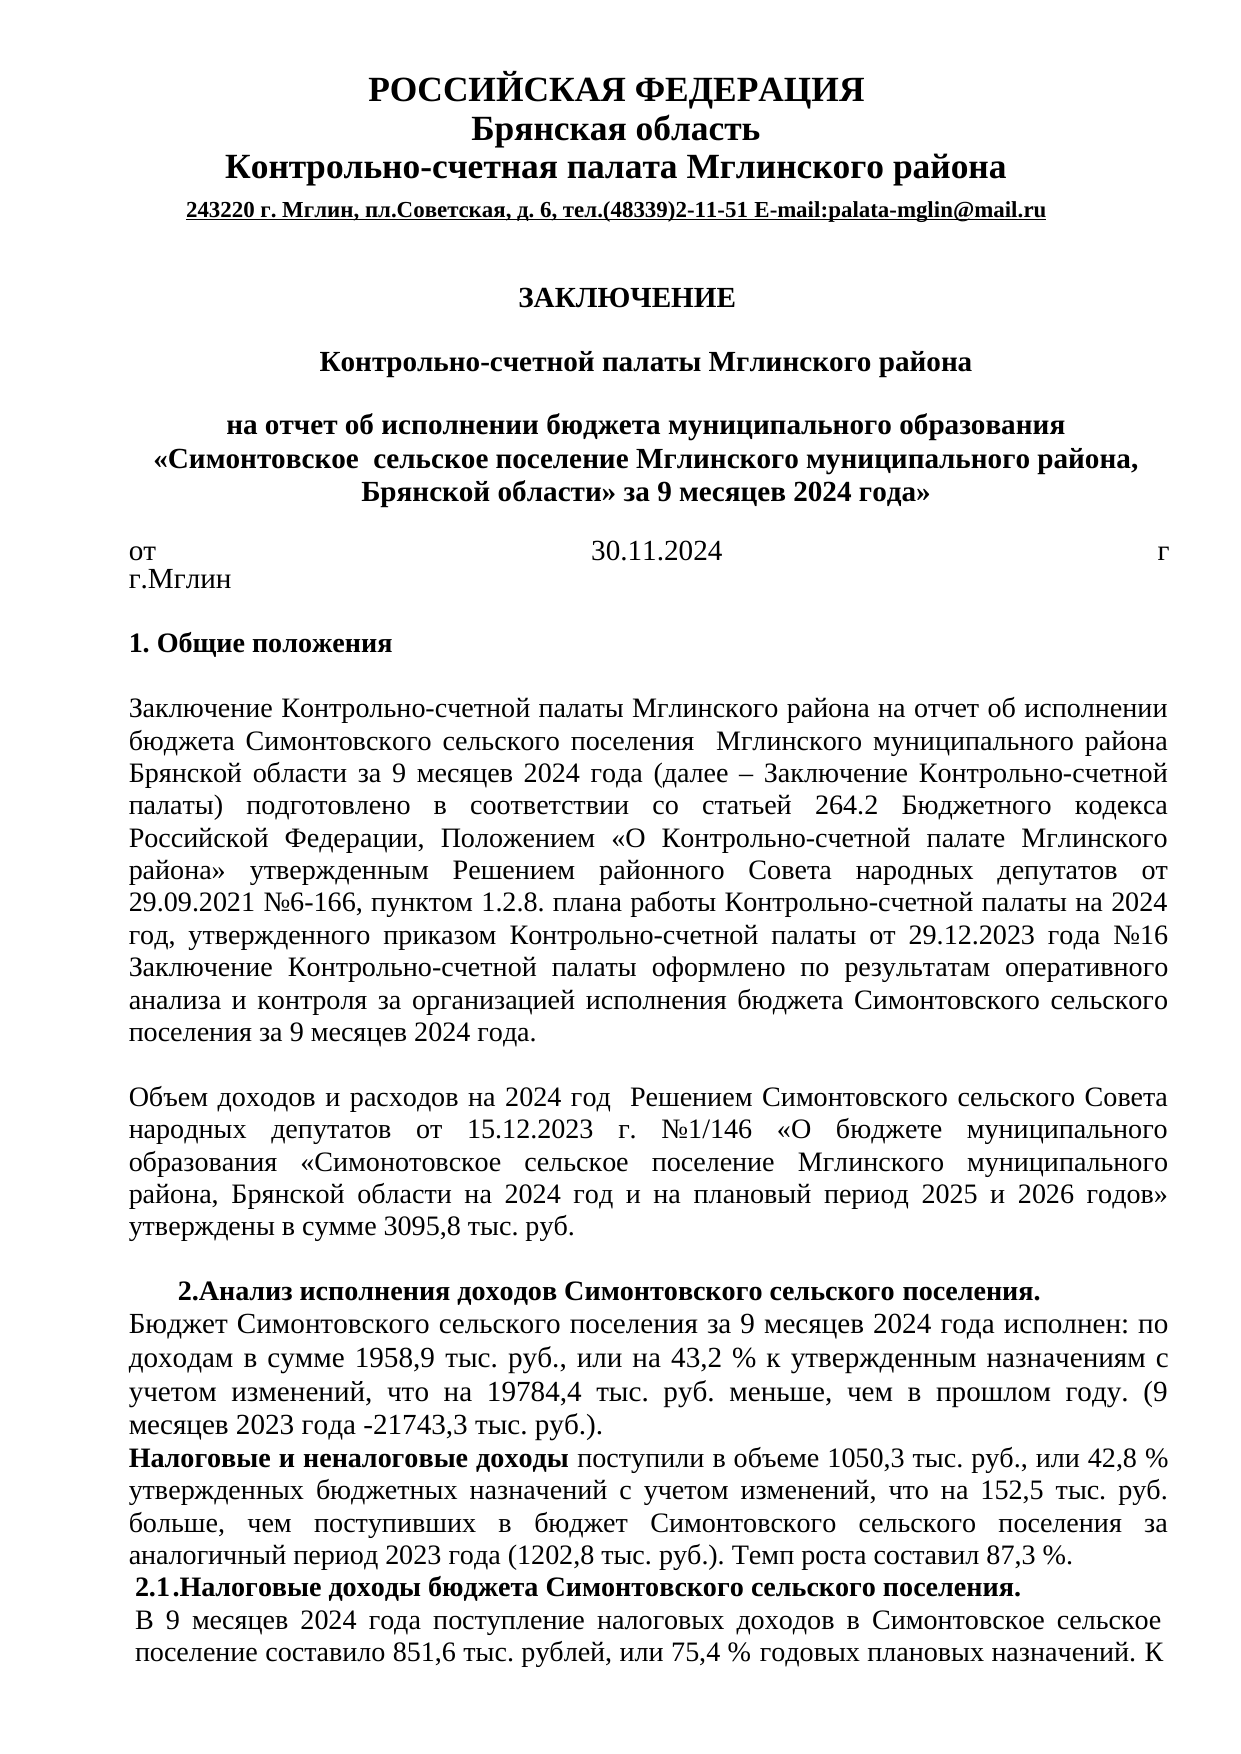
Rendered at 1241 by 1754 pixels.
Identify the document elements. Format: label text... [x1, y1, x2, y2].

text Заключение Контрольно-счетной палаты Мглинского района на отчет об исполнении бюджета Симонтовского сельского поселения Мглинского муниципального района Брянской области за 9 месяцев 2024 года (далее – Заключение Контрольно-счетной палаты) подготовлено в соответствии со статьей 264.2 Бюджетного кодекса Российской Федерации, Положением «О Контрольно-счетной палате Мглинского района» утвержденным Решением районного Совета народных депутатов от 29.09.2021 №6-166, пунктом 1.2.8. плана работы Контрольно-счетной палаты на 2024 год, утвержденного приказом Контрольно-счетной палаты от 29.12.2023 года №16 Заключение Контрольно-счетной палаты оформлено по результатам оперативного анализа и контроля за организацией исполнения бюджета Симонтовского сельского поселения за 9 месяцев 2024 года. [128, 691, 1169, 1047]
text Бюджет Симонтовского сельского поселения за 9 месяцев 2024 года исполнен: по доходам в сумме 1958,9 тыс. руб., или на 43,2 % к утвержденным назначениям с учетом изменений, что на 19784,4 тыс. руб. меньше, чем в прошлом году. (9 месяцев 2023 года -21743,3 тыс. руб.). [128, 1307, 1169, 1441]
text Контрольно-счетная палата Мглинского района [118, 148, 1114, 186]
text РОССИЙСКАЯ ФЕДЕРАЦИЯ [118, 71, 1114, 109]
text на отчет об исполнении бюджета муниципального образования «Симонтовское сельское поселение Мглинского муниципального района, Брянской области» за 9 месяцев 2024 года» [128, 408, 1163, 508]
text ЗАКЛЮЧЕНИЕ [518, 285, 1169, 313]
text Контрольно-счетной палаты Мглинского района [128, 345, 1163, 378]
text от 30.11.2024 г г.Мглин [128, 538, 1169, 594]
text 1. Общие положения [128, 626, 1169, 659]
list .Налоговые доходы бюджета Симонтовского сельского поселения. [135, 1570, 1163, 1603]
text Налоговые и неналоговые доходы поступили в объеме 1050,3 тыс. руб., или 42,8 % утвержденных бюджетных назначений с учетом изменений, что на 152,5 тыс. руб. больше, чем поступивших в бюджет Симонтовского сельского поселения за аналогичный период 2023 года (1202,8 тыс. руб.). Темп роста составил 87,3 %. [128, 1441, 1169, 1570]
text 243220 г. Мглин, пл.Советская, д. 6, тел.(48339)2-11-51 E-mail:palata-mglin@mail.ru [118, 186, 1114, 225]
text Брянская область [118, 109, 1113, 148]
text Объем доходов и расходов на 2024 год Решением Симонтовского сельского Совета народных депутатов от 15.12.2023 г. №1/146 «О бюджете муниципального образования «Симонотовское сельское поселение Мглинского муниципального района, Брянской области на 2024 год и на плановый период 2025 и 2026 годов» утверждены в сумме 3095,8 тыс. руб. [128, 1080, 1169, 1242]
text 2.Анализ исполнения доходов Симонтовского сельского поселения. [128, 1274, 1169, 1307]
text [135, 1603, 1163, 1668]
